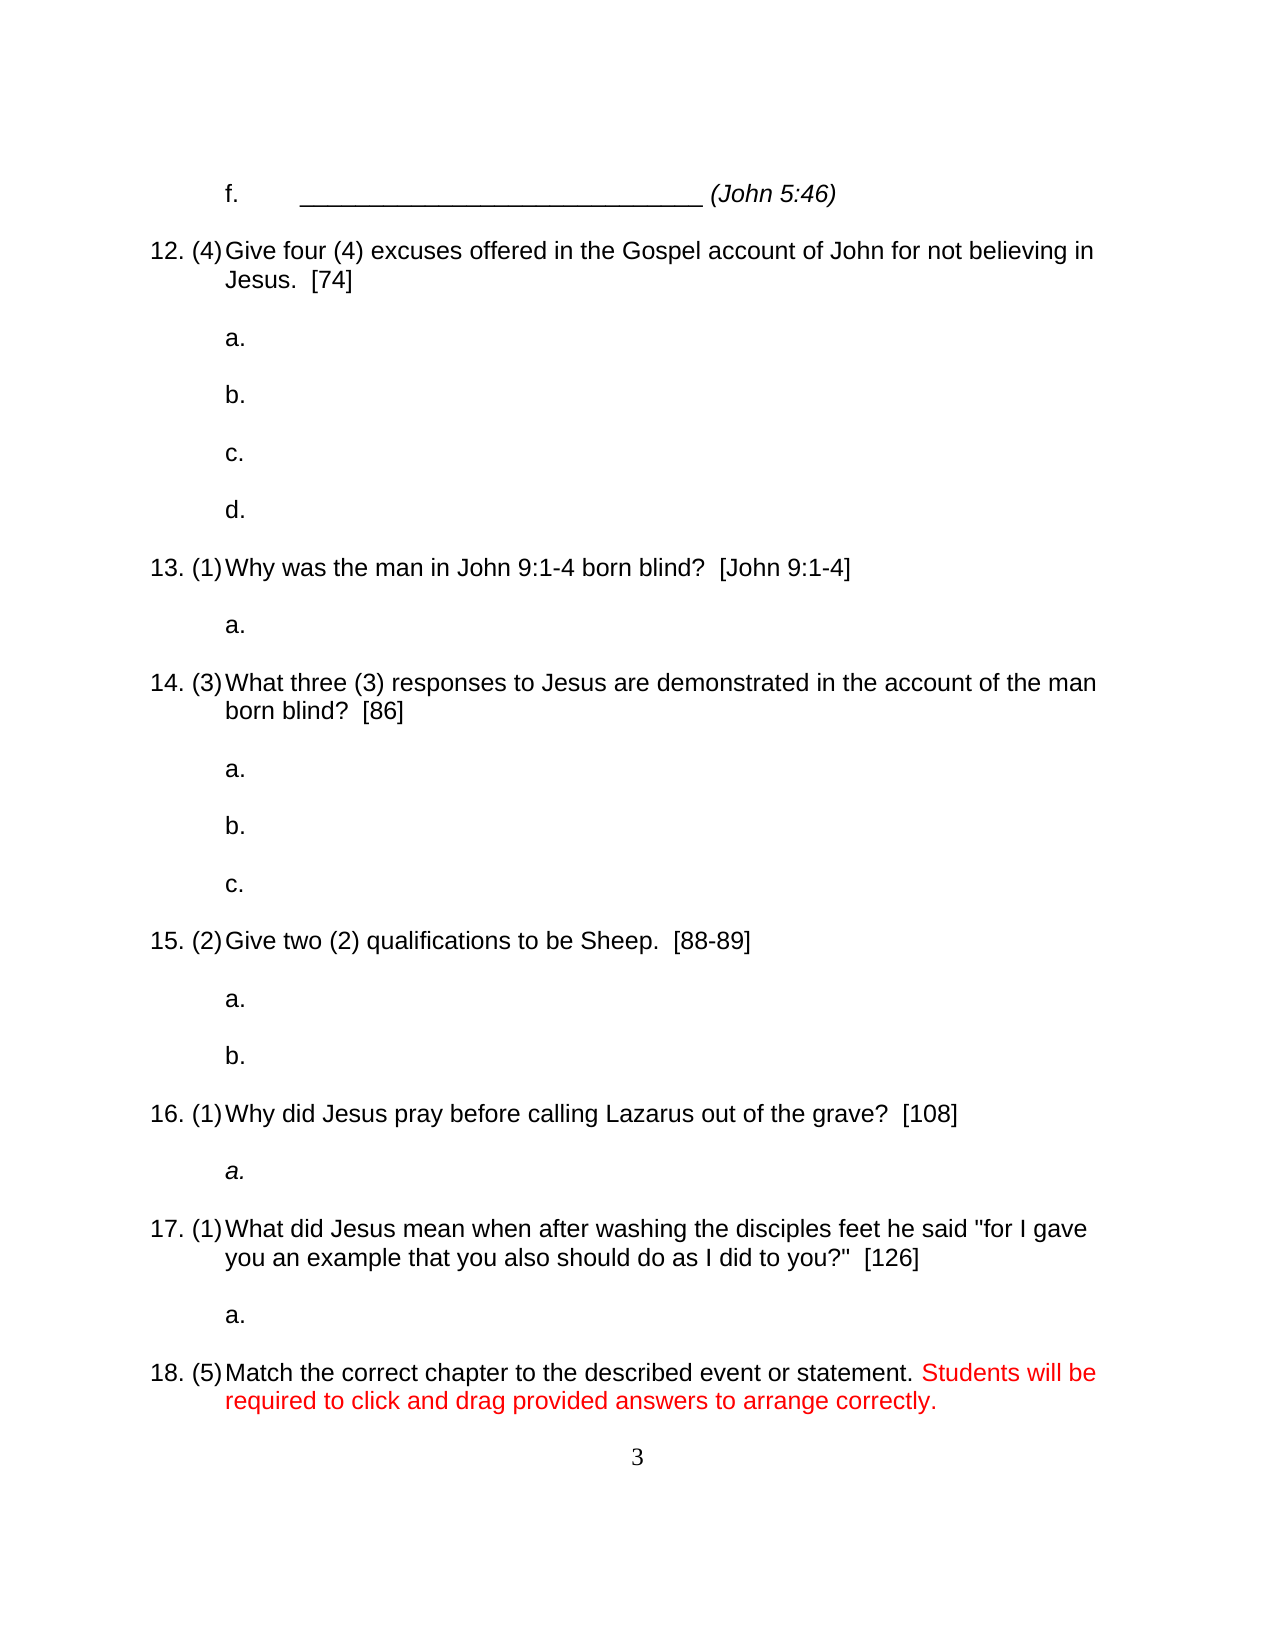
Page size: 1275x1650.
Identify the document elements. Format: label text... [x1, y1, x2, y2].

text 16. (1) Why did Jesus pray before calling Lazarus out of the grave? [108] [150, 1099, 1125, 1127]
text c. [225, 869, 1125, 897]
text a. [150, 1156, 1125, 1185]
text a. [225, 322, 1125, 351]
text d. [225, 495, 1125, 524]
text b. [225, 1041, 1125, 1070]
text a. [225, 1300, 1125, 1329]
text a. [225, 610, 1125, 639]
text f. _____________________________ (John 5:46) [150, 179, 1125, 207]
text 14. (3) What three (3) responses to Jesus are demonstrated in the account of the man born blind? [86] [150, 667, 1125, 725]
text a. [225, 984, 1125, 1012]
text b. [225, 811, 1125, 840]
text 17. (1) What did Jesus mean when after washing the disciples feet he said "for I gave you an example that you also should do as I did to you?" [126] [150, 1214, 1125, 1271]
text 13. (1) Why was the man in John 9:1-4 born blind? [John 9:1-4] [150, 552, 1125, 581]
text 12. (4) Give four (4) excuses offered in the Gospel account of John for not believing in Jesus. [74] [150, 236, 1125, 294]
text 18. (5) Match the correct chapter to the described event or statement. Students will be required to click and drag provided answers to arrange correctly. [150, 1357, 1125, 1415]
text b. [225, 380, 1125, 409]
text 15. (2) Give two (2) qualifications to be Sheep. [88-89] [150, 926, 1125, 955]
text a. [225, 754, 1125, 782]
text c. [225, 437, 1125, 466]
